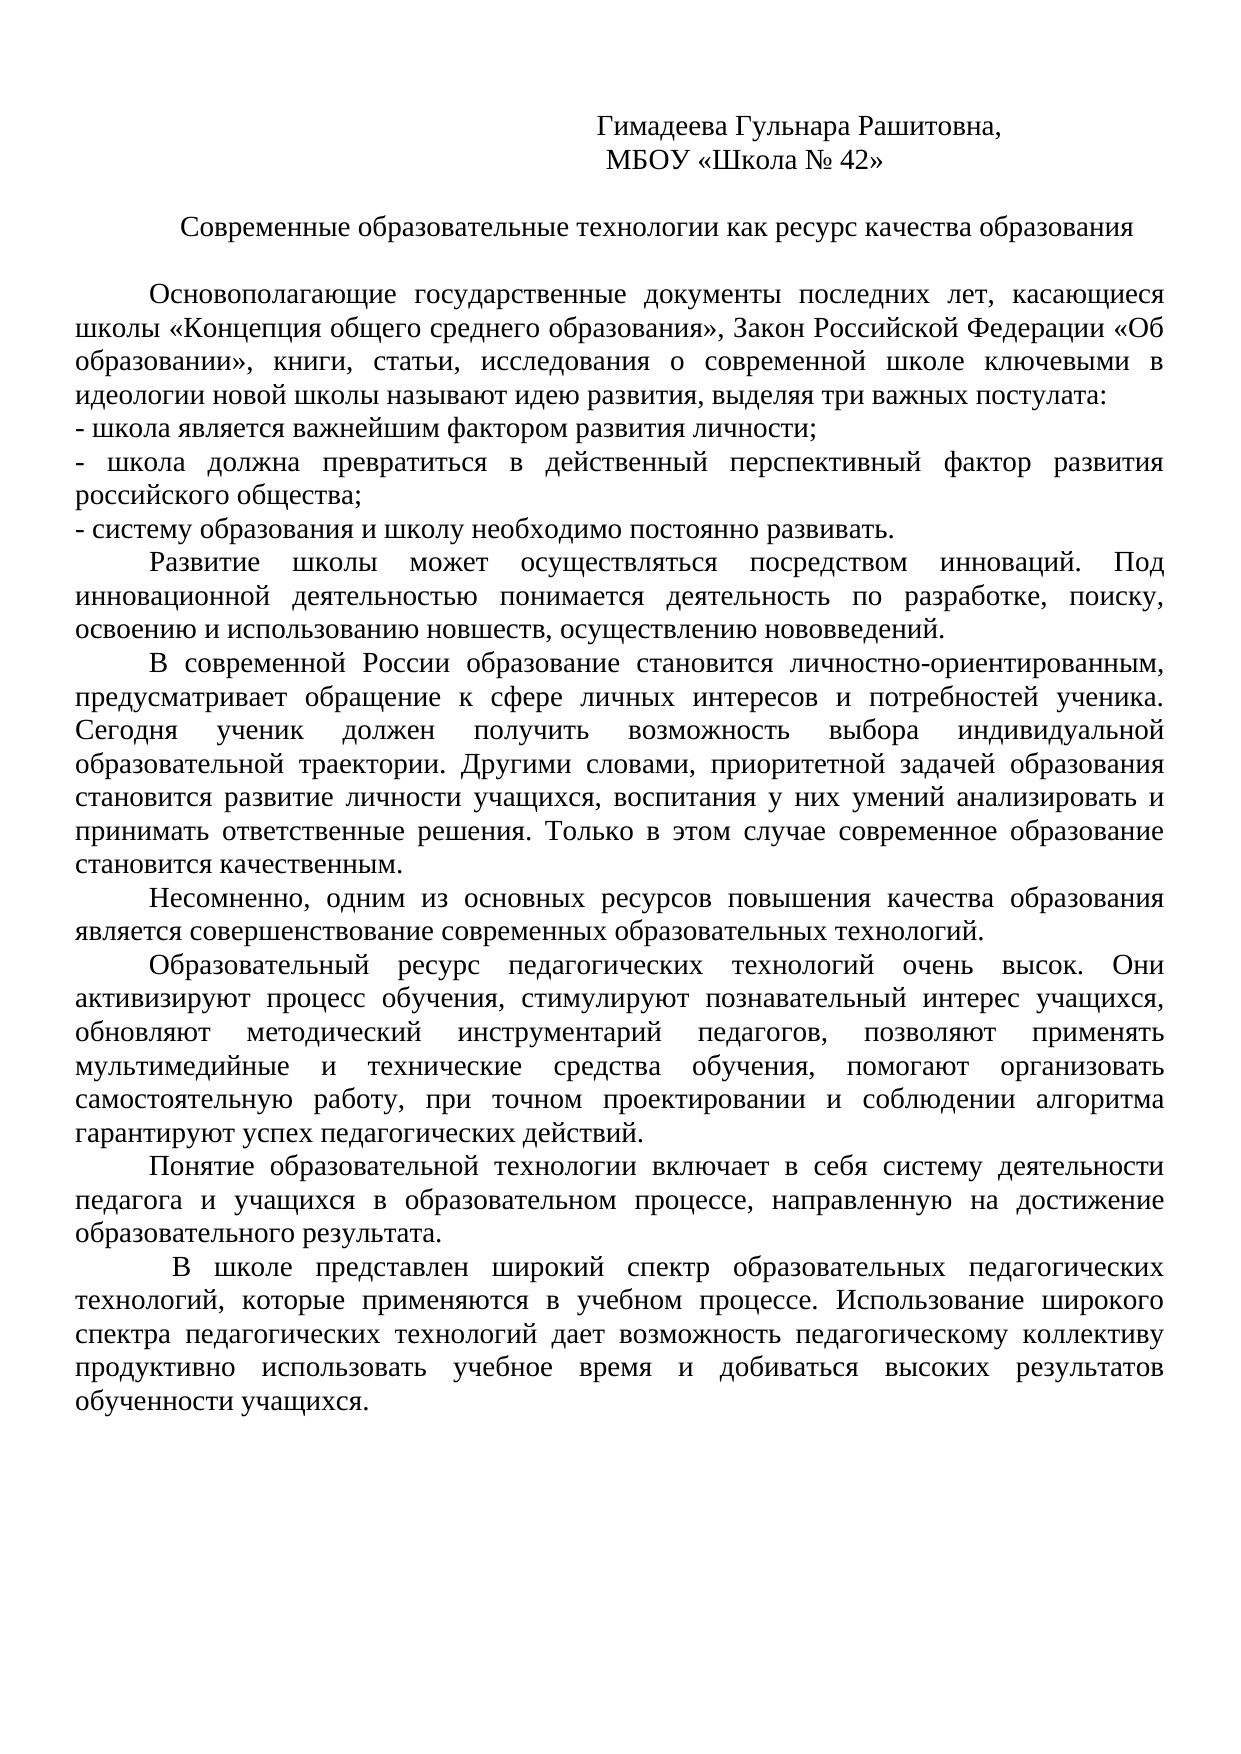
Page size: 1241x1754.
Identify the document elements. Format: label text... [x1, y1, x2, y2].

text Основополагающие государственные документы последних лет, касающиеся школы «Концепция общего среднего образования», Закон Российской Федерации «Об образовании», книги, статьи, исследования о современной школе ключевыми в идеологии новой школы называют идею развития, выделяя три важных постулата: [75, 276, 1165, 410]
text - систему образования и школу необходимо постоянно развивать. [75, 511, 1165, 544]
text Гимадеева Гульнара Рашитовна, [75, 108, 1165, 142]
text Современные образовательные технологии как ресурс качества образования [75, 209, 1165, 243]
text Развитие школы может осуществляться посредством инноваций. Под инновационной деятельностью понимается деятельность по разработке, поиску, освоению и использованию новшеств, осуществлению нововведений. [75, 544, 1165, 645]
text - школа является важнейшим фактором развития личности; [75, 410, 1165, 444]
text В современной России образование становится личностно-ориентированным, предусматривает обращение к сфере личных интересов и потребностей ученика. Сегодня ученик должен получить возможность выбора индивидуальной образовательной траектории. Другими словами, приоритетной задачей образования становится развитие личности учащихся, воспитания у них умений анализировать и принимать ответственные решения. Только в этом случае современное образование становится качественным. [75, 645, 1165, 880]
text - школа должна превратиться в действенный перспективный фактор развития российского общества; [75, 444, 1165, 511]
text Образовательный ресурс педагогических технологий очень высок. Они активизируют процесс обучения, стимулируют познавательный интерес учащихся, обновляют методический инструментарий педагогов, позволяют применять мультимедийные и технические средства обучения, помогают организовать самостоятельную работу, при точном проектировании и соблюдении алгоритма гарантируют успех педагогических действий. [75, 947, 1165, 1148]
text Понятие образовательной технологии включает в себя систему деятельности педагога и учащихся в образовательном процессе, направленную на достижение образовательного результата. [75, 1148, 1165, 1249]
text В школе представлен широкий спектр образовательных педагогических технологий, которые применяются в учебном процессе. Использование широкого спектра педагогических технологий дает возможность педагогическому коллективу продуктивно использовать учебное время и добиваться высоких результатов обученности учащихся. [75, 1249, 1165, 1417]
text Несомненно, одним из основных ресурсов повышения качества образования является совершенствование современных образовательных технологий. [75, 880, 1165, 947]
text МБОУ «Школа № 42» [75, 142, 1165, 176]
